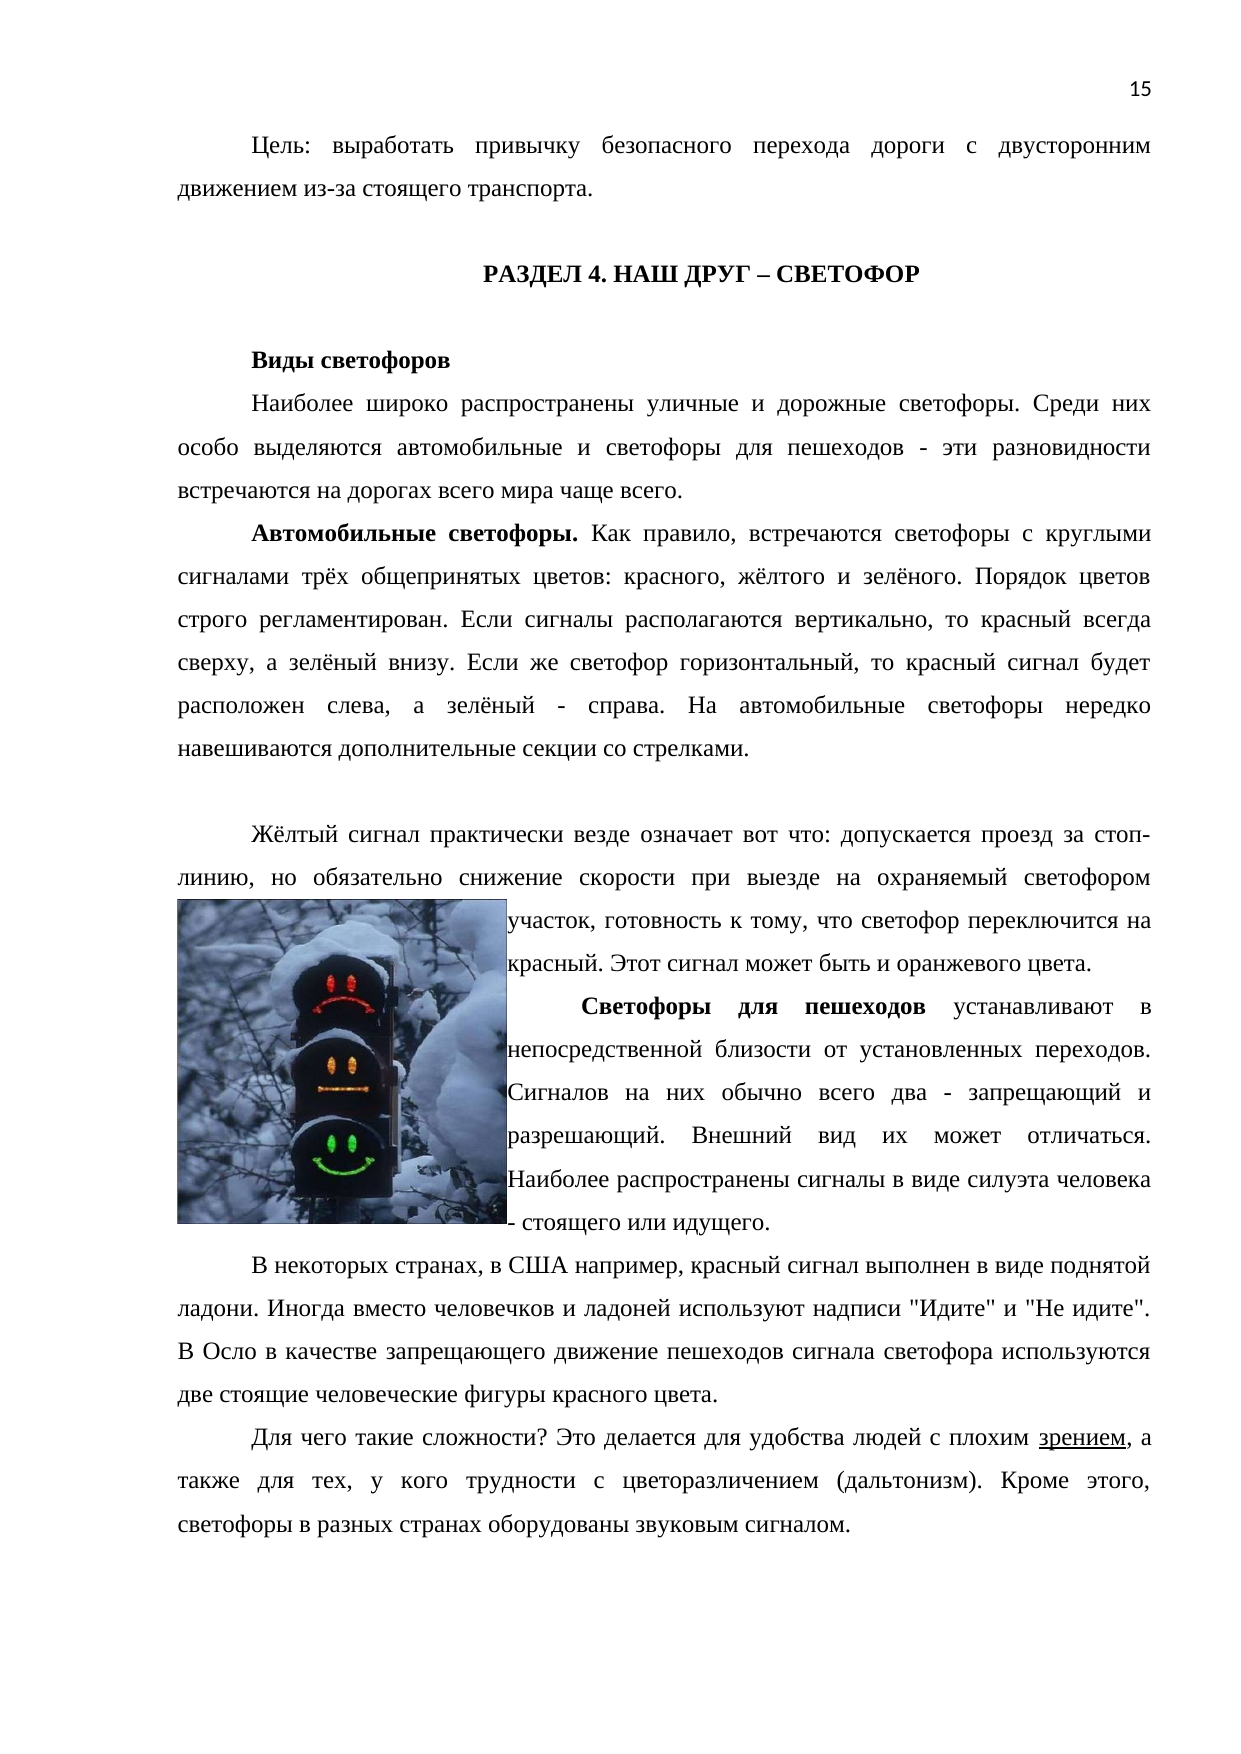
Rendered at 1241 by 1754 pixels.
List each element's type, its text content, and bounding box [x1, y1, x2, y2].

text Жёлтый сигнал практически везде означает вот что: допускается проезд за стоп-линию, но обязательно снижение скорости при выезде на охраняемый светофором участок, готовность к тому, что светофор переключится на красный. Этот сигнал может быть и оранжевого цвета. [177, 819, 1152, 977]
picture [177, 899, 507, 1224]
text Наиболее широко распространены уличные и дорожные светофоры. Среди них особо выделяются автомобильные и светофоры для пешеходов - эти разновидности встречаются на дорогах всего мира чаще всего. [177, 388, 1152, 503]
text Светофоры для пешеходов устанавливают в непосредственной близости от установленных переходов. Сигналов на них обычно всего два - запрещающий и разрешающий. Внешний вид их может отличаться. Наиболее распространены сигналы в виде силуэта человека - стоящего или идущего. [177, 991, 1152, 1236]
text Для чего такие сложности? Это делается для удобства людей с плохим зрением, а также для тех, у кого трудности с цветоразличением (дальтонизм). Кроме этого, светофоры в разных странах оборудованы звуковым сигналом. [177, 1422, 1152, 1537]
subtitle Виды светофоров [177, 345, 1152, 374]
text В некоторых странах, в США например, красный сигнал выполнен в виде поднятой ладони. Иногда вместо человечков и ладоней используют надписи "Идите" и "Не идите". В Осло в качестве запрещающего движение пешеходов сигнала светофора используются две стоящие человеческие фигуры красного цвета. [177, 1250, 1152, 1408]
text Автомобильные светофоры. Как правило, встречаются светофоры с круглыми сигналами трёх общепринятых цветов: красного, жёлтого и зелёного. Порядок цветов строго регламентирован. Если сигналы располагаются вертикально, то красный всегда сверху, а зелёный внизу. Если же светофор горизонтальный, то красный сигнал будет расположен слева, а зелёный - справа. На автомобильные светофоры нередко навешиваются дополнительные секции со стрелками. [177, 518, 1152, 762]
text РАЗДЕЛ 4. НАШ ДРУГ – СВЕТОФОР [177, 259, 1152, 288]
text Цель: выработать привычку безопасного перехода дороги с двусторонним движением из-за стоящего транспорта. [177, 130, 1152, 202]
